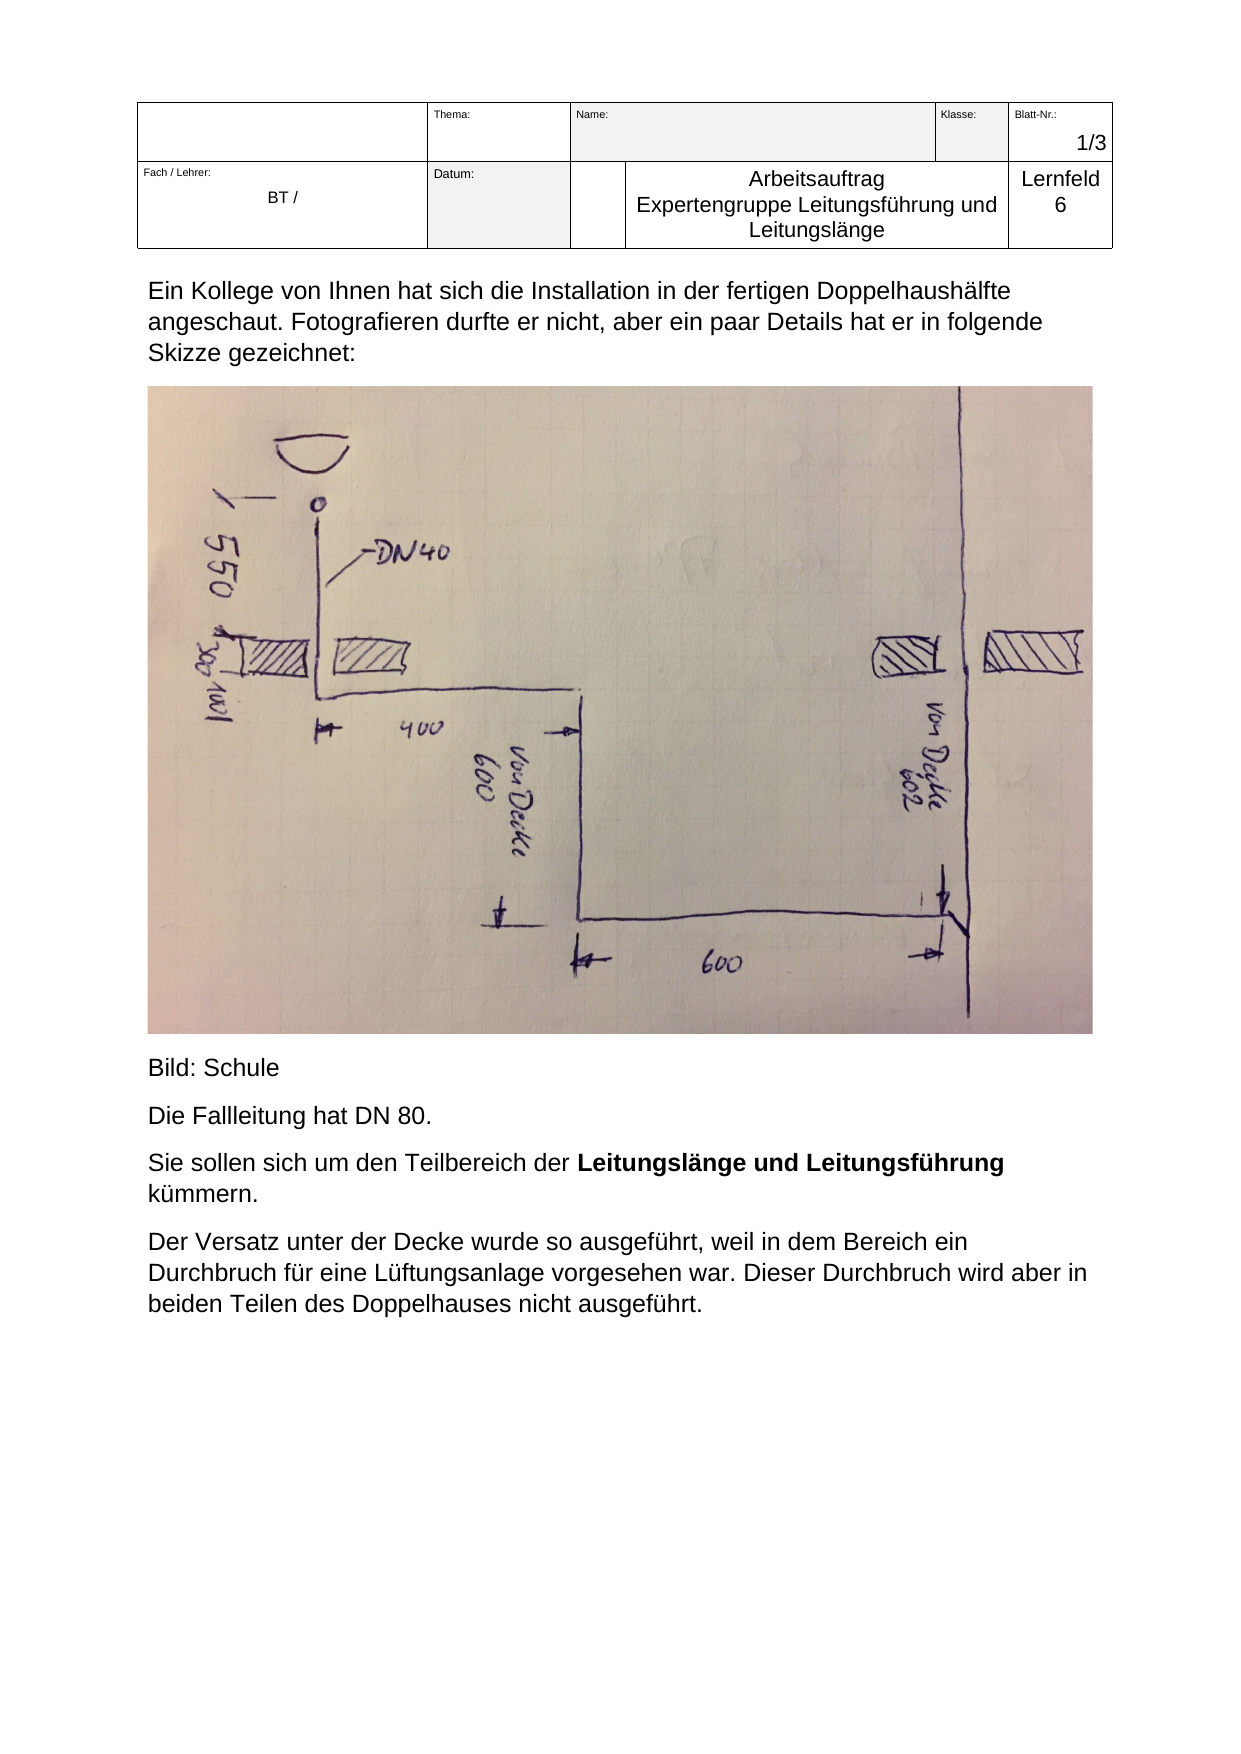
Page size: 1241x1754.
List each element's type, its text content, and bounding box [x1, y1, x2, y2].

text Bild: Schule [148, 1053, 1093, 1082]
text Sie sollen sich um den Teilbereich der Leitungslänge und Leitungsführung kümmern. [148, 1148, 1093, 1208]
text Die Fallleitung hat DN 80. [148, 1101, 1093, 1129]
text Ein Kollege von Ihnen hat sich die Installation in der fertigen Doppelhaushälfte angeschaut. Fotografieren durfte er nicht, aber ein paar Details hat er in folgende Skizze gezeichnet: [148, 276, 1093, 367]
picture [147, 386, 1093, 1034]
text Der Versatz unter der Decke wurde so ausgeführt, weil in dem Bereich ein Durchbruch für eine Lüftungsanlage vorgesehen war. Dieser Durchbruch wird aber in beiden Teilen des Doppelhauses nicht ausgeführt. [148, 1227, 1093, 1318]
